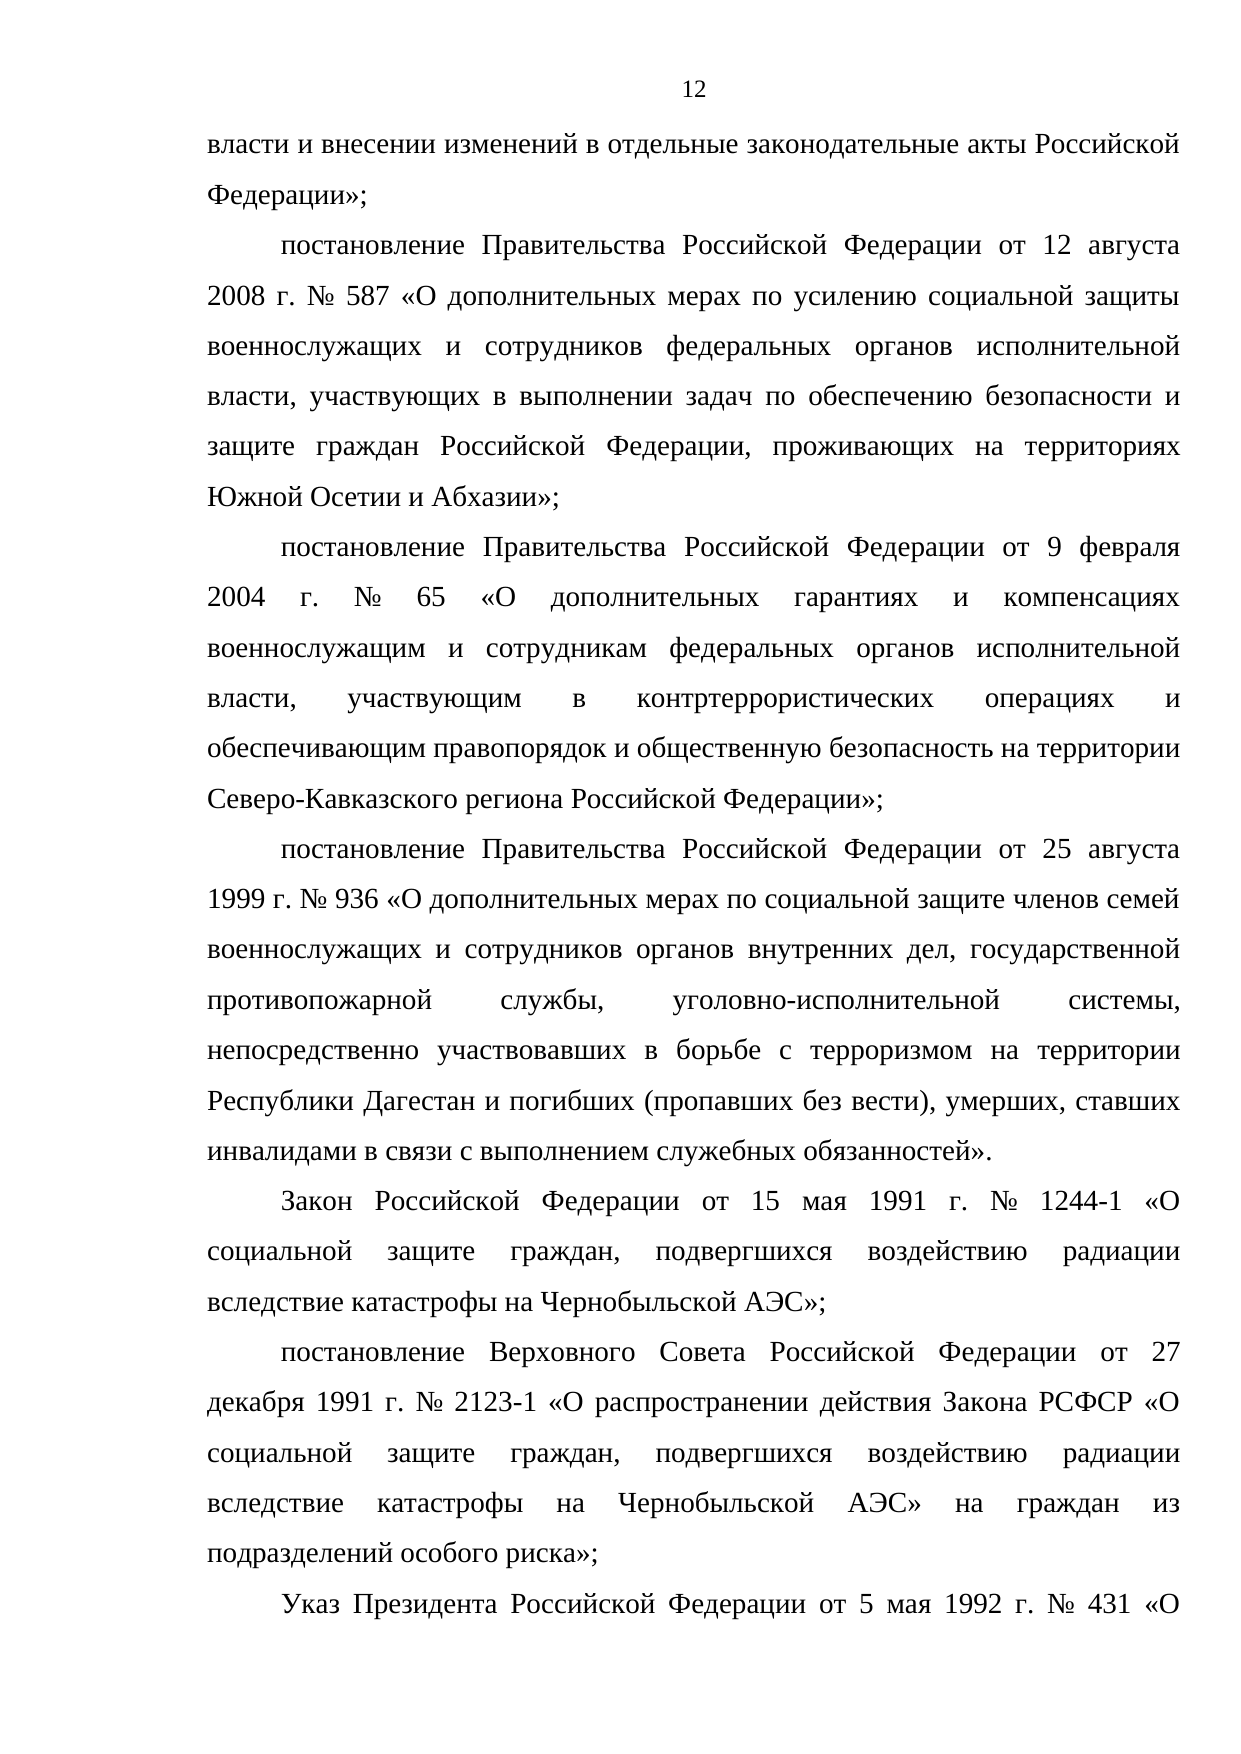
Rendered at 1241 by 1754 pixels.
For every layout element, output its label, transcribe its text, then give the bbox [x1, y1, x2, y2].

text Закон Российской Федерации от 15 мая 1991 г. № 1244-1 «О социальной защите граждан, подвергшихся воздействию радиации вследствие катастрофы на Чернобыльской АЭС»; [207, 1183, 1181, 1317]
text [207, 1586, 1181, 1619]
text постановление Правительства Российской Федерации от 12 августа 2008 г. № 587 «О дополнительных мерах по усилению социальной защиты военнослужащих и сотрудников федеральных органов исполнительной власти, участвующих в выполнении задач по обеспечению безопасности и защите граждан Российской Федерации, проживающих на территориях Южной Осетии и Абхазии»; [207, 227, 1181, 512]
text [207, 127, 1181, 211]
text постановление Правительства Российской Федерации от 9 февраля 2004 г. № 65 «О дополнительных гарантиях и компенсациях военнослужащим и сотрудникам федеральных органов исполнительной власти, участвующим в контртеррористических операциях и обеспечивающим правопорядок и общественную безопасность на территории Северо-Кавказского региона Российской Федерации»; [207, 529, 1181, 814]
text постановление Правительства Российской Федерации от 25 августа 1999 г. № 936 «О дополнительных мерах по социальной защите членов семей военнослужащих и сотрудников органов внутренних дел, государственной противопожарной службы, уголовно-исполнительной системы, непосредственно участвовавших в борьбе с терроризмом на территории Республики Дагестан и погибших (пропавших без вести), умерших, ставших инвалидами в связи с выполнением служебных обязанностей». [207, 831, 1181, 1166]
text постановление Верховного Совета Российской Федерации от 27 декабря 1991 г. № 2123-1 «О распространении действия Закона РСФСР «О социальной защите граждан, подвергшихся воздействию радиации вследствие катастрофы на Чернобыльской АЭС» на граждан из подразделений особого риска»; [207, 1334, 1181, 1569]
